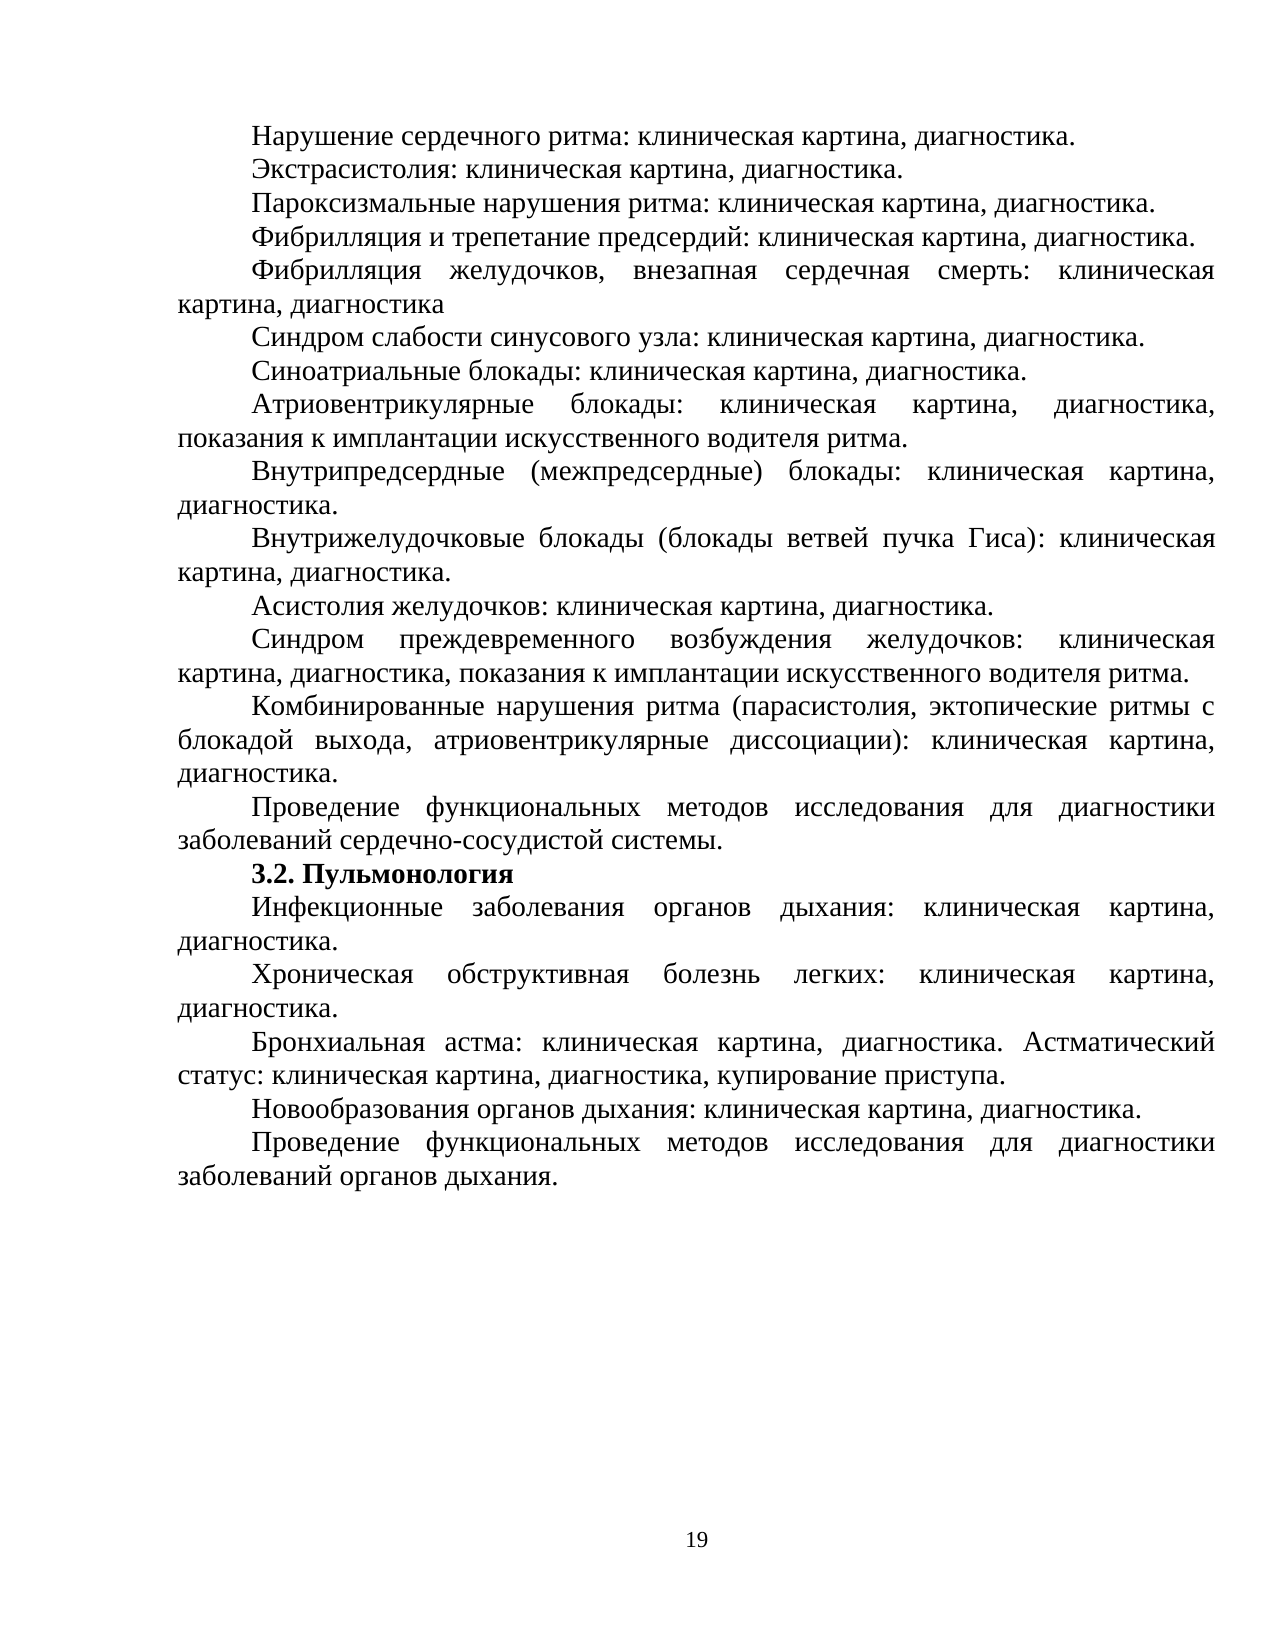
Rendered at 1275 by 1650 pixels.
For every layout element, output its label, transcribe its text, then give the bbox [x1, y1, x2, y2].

text Внутрижелудочковые блокады (блокады ветвей пучка Гиса): клиническая картина, диагностика. [177, 521, 1216, 588]
text Нарушение сердечного ритма: клиническая картина, диагностика. [177, 118, 1216, 152]
text Проведение функциональных методов исследования для диагностики заболеваний органов дыхания. [177, 1124, 1216, 1191]
text Внутрипредсердные (межпредсердные) блокады: клиническая картина, диагностика. [177, 453, 1216, 521]
text Проведение функциональных методов исследования для диагностики заболеваний сердечно-сосудистой системы. [177, 789, 1216, 856]
text Комбинированные нарушения ритма (парасистолия, эктопические ритмы с блокадой выхода, атриовентрикулярные диссоциации): клиническая картина, диагностика. [177, 688, 1216, 789]
text Синдром преждевременного возбуждения желудочков: клиническая картина, диагностика, показания к имплантации искусственного водителя ритма. [177, 621, 1216, 688]
text Инфекционные заболевания органов дыхания: клиническая картина, диагностика. [177, 889, 1216, 957]
text Синдром слабости синусового узла: клиническая картина, диагностика. [177, 319, 1216, 353]
text Фибрилляция желудочков, внезапная сердечная смерть: клиническая картина, диагностика [177, 252, 1216, 319]
text Атриовентрикулярные блокады: клиническая картина, диагностика, показания к имплантации искусственного водителя ритма. [177, 386, 1216, 453]
text Бронхиальная астма: клиническая картина, диагностика. Астматический статус: клиническая картина, диагностика, купирование приступа. [177, 1024, 1216, 1091]
text Новообразования органов дыхания: клиническая картина, диагностика. [177, 1091, 1216, 1124]
text Синоатриальные блокады: клиническая картина, диагностика. [177, 353, 1216, 386]
text Фибрилляция и трепетание предсердий: клиническая картина, диагностика. [177, 219, 1216, 252]
subtitle 3.2. Пульмонология [177, 856, 1216, 889]
text Асистолия желудочков: клиническая картина, диагностика. [177, 588, 1216, 621]
text Экстрасистолия: клиническая картина, диагностика. [177, 152, 1216, 185]
text Пароксизмальные нарушения ритма: клиническая картина, диагностика. [177, 185, 1216, 219]
text Хроническая обструктивная болезнь легких: клиническая картина, диагностика. [177, 957, 1216, 1024]
